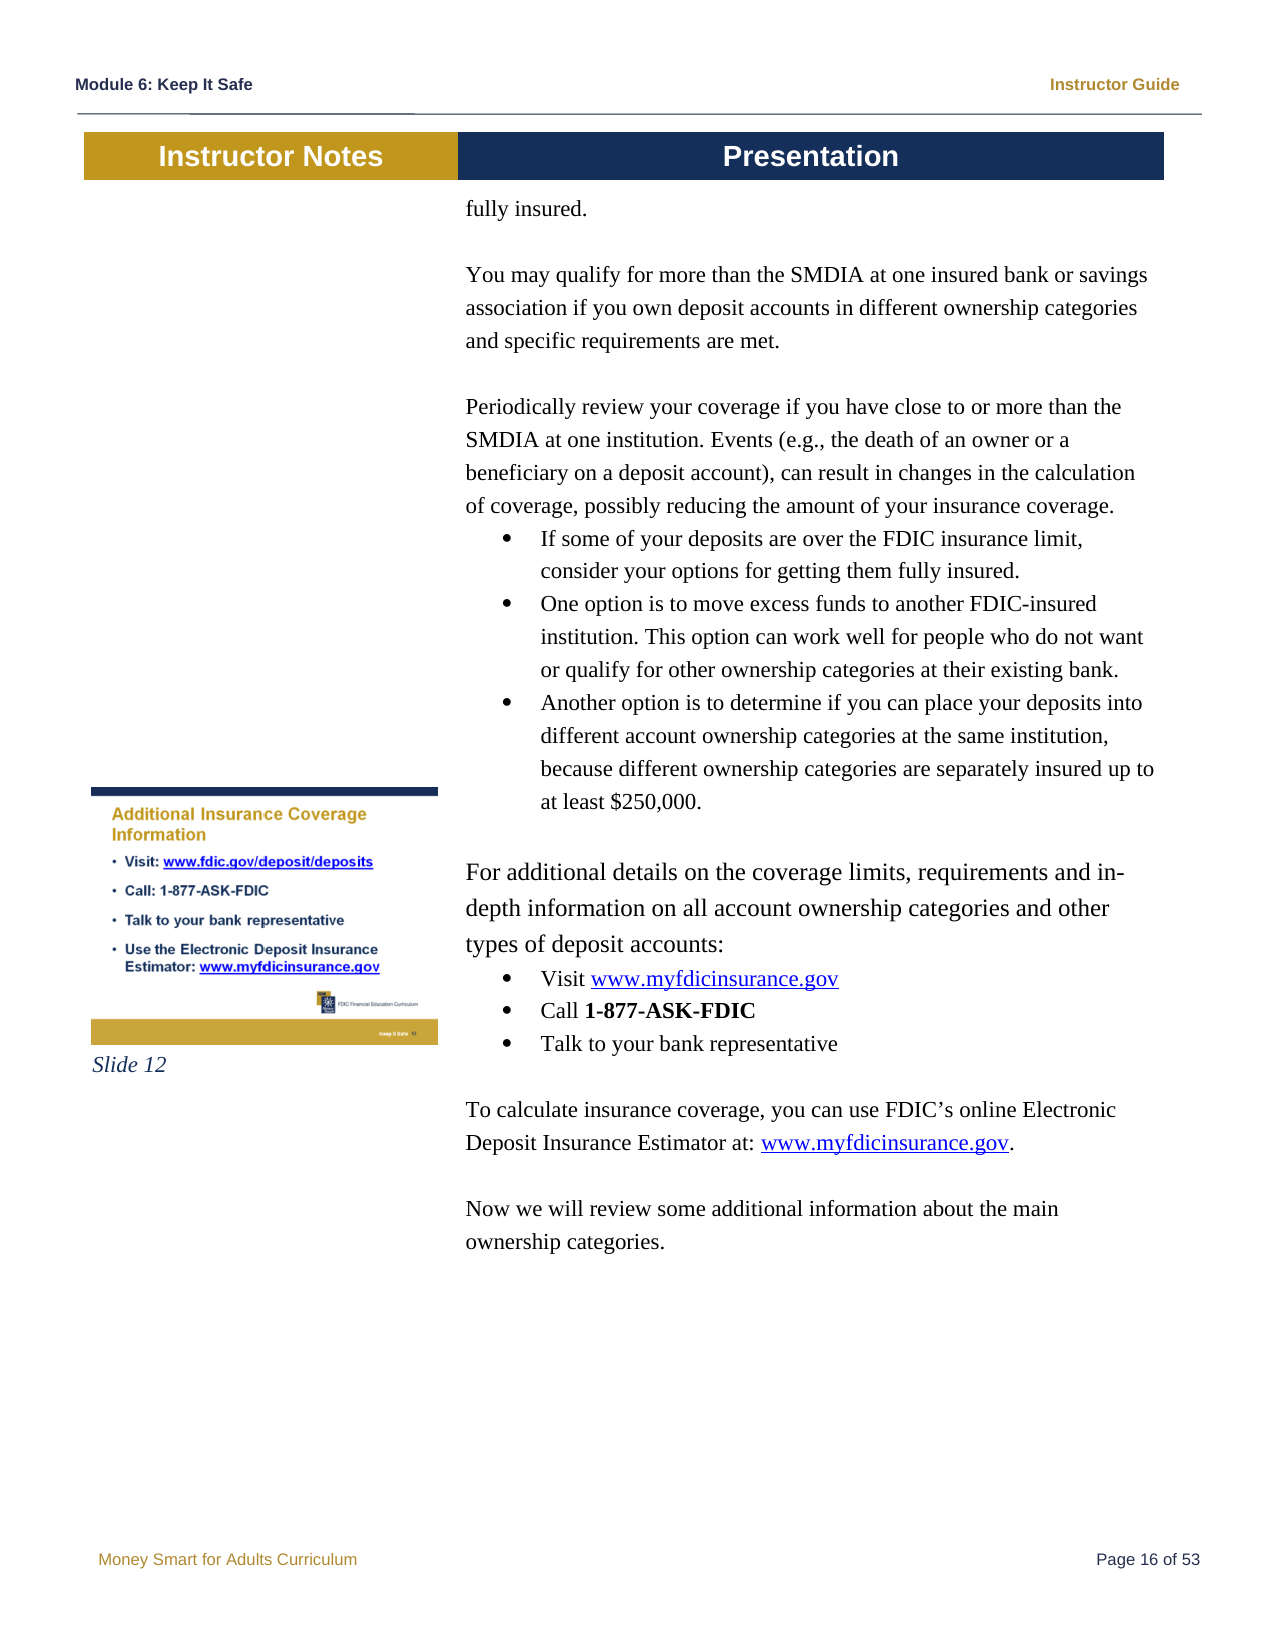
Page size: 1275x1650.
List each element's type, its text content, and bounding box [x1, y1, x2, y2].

table_header Instructor Notes [84, 132, 458, 180]
picture [91, 787, 438, 1045]
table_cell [85, 180, 458, 1276]
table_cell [458, 180, 1164, 1276]
table_header Presentation [458, 132, 1164, 180]
